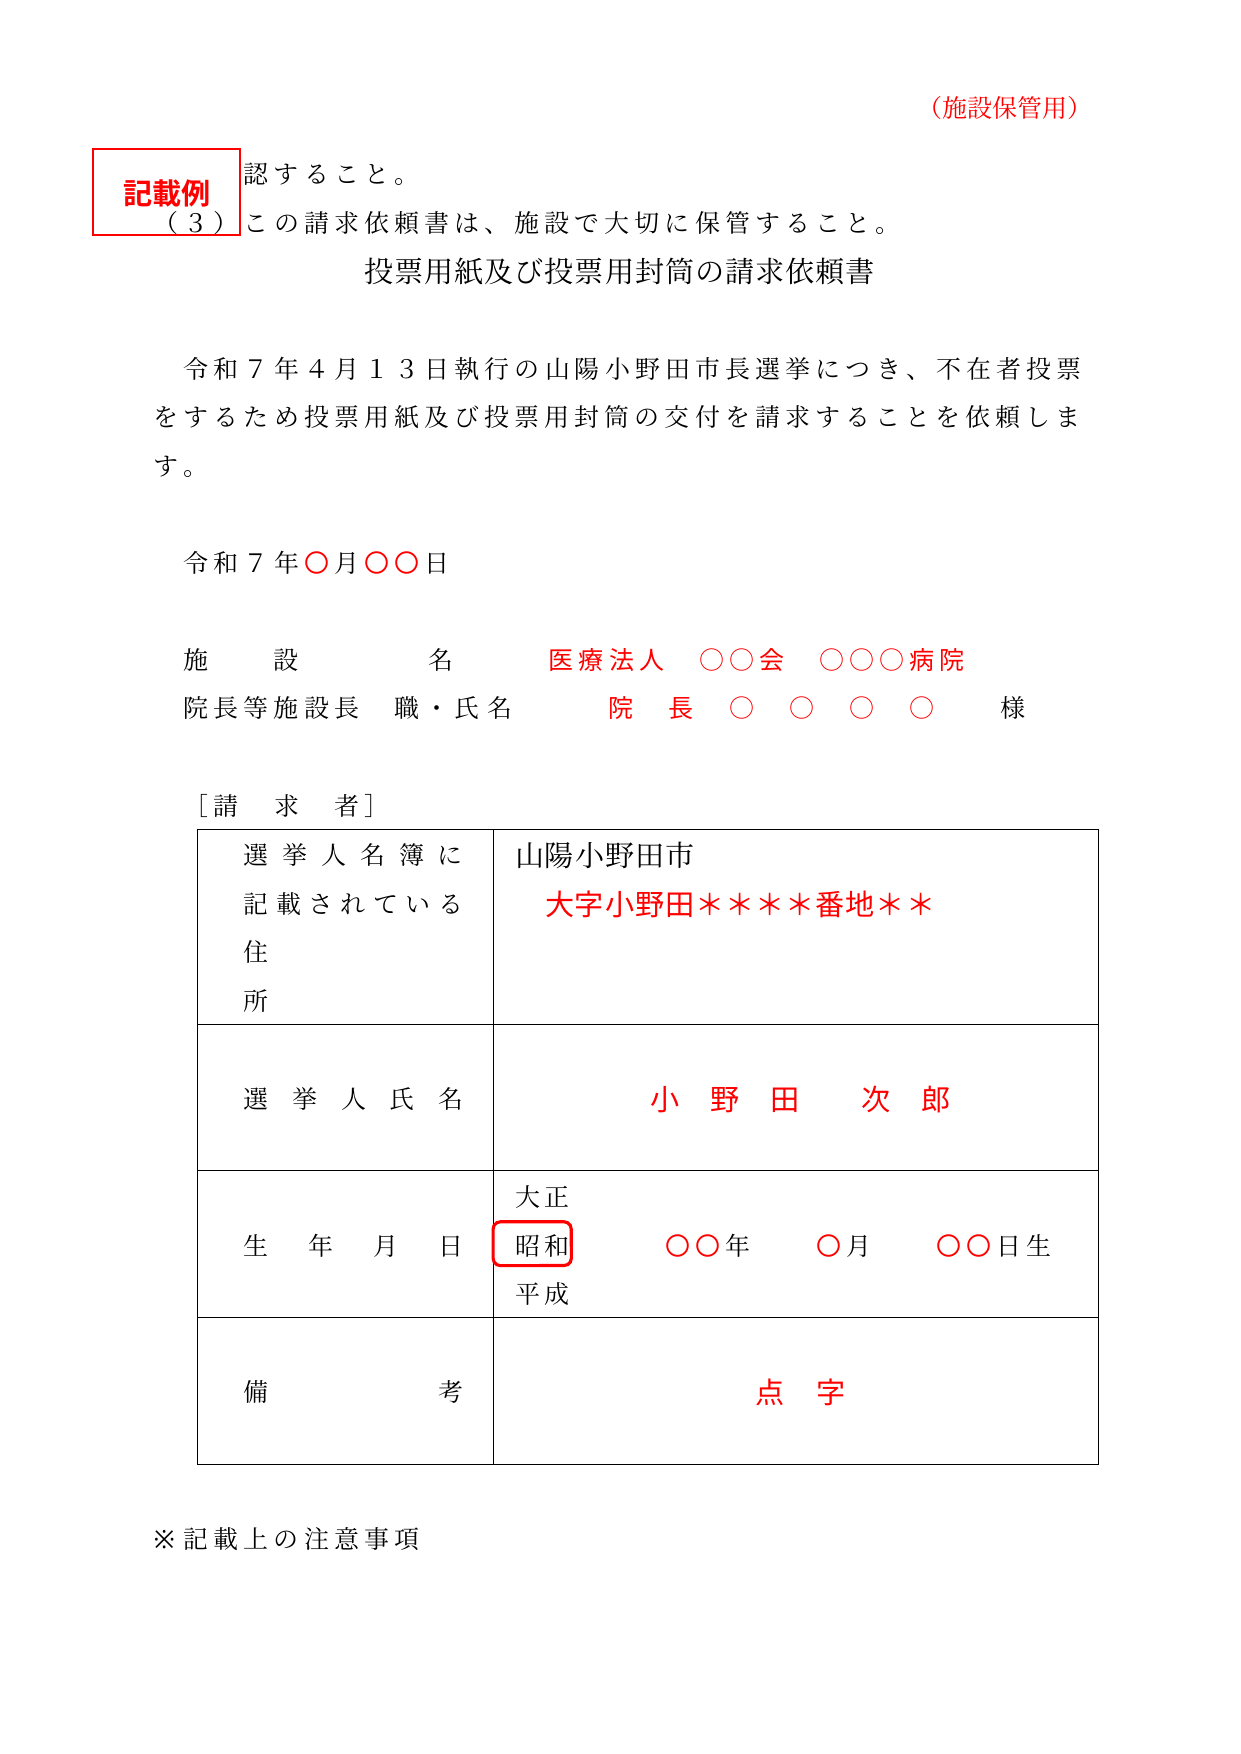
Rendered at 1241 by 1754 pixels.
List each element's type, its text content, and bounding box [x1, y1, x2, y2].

text 院長等施設長 職・氏名 院 長 ○ ○ ○ ○ 様 [153, 683, 1087, 731]
text 施設名 医療法人 ○○会 ○○○病院 [153, 634, 1087, 683]
table_header 山陽小野田市 大字小野田＊＊＊＊番地＊＊ [494, 830, 1098, 1024]
table_header 選挙人名簿に 記載されている 住所 [198, 830, 493, 1024]
table_cell 大正 昭和 〇〇年 〇月 〇〇日生 平成 [494, 1171, 1098, 1317]
text ※記載上の注意事項 [153, 1513, 1087, 1562]
table_cell 生年月日 [198, 1171, 493, 1317]
table_cell 小 野 田 次 郎 [494, 1025, 1098, 1170]
text （２）本人の自署、拇印又は押印等により、選挙人の投票の意思を確認すること。 [241, 149, 1087, 197]
text 令和７年４月１３日執行の山陽小野田市長選挙につき、不在者投票をするため投票用紙及び投票用封筒の交付を請求することを依頼します。 [153, 343, 1087, 489]
table_cell 選挙人氏名 [198, 1025, 493, 1170]
table_cell 備 考 [198, 1318, 493, 1464]
text （３）この請求依頼書は、施設で大切に保管すること。 [153, 197, 1087, 246]
text 投票用紙及び投票用封筒の請求依頼書 [153, 246, 1087, 294]
text 令和７年〇月〇〇日 [153, 537, 1087, 586]
table_cell 点 字 [494, 1318, 1098, 1464]
text ［請 求 者］ [153, 780, 1087, 828]
